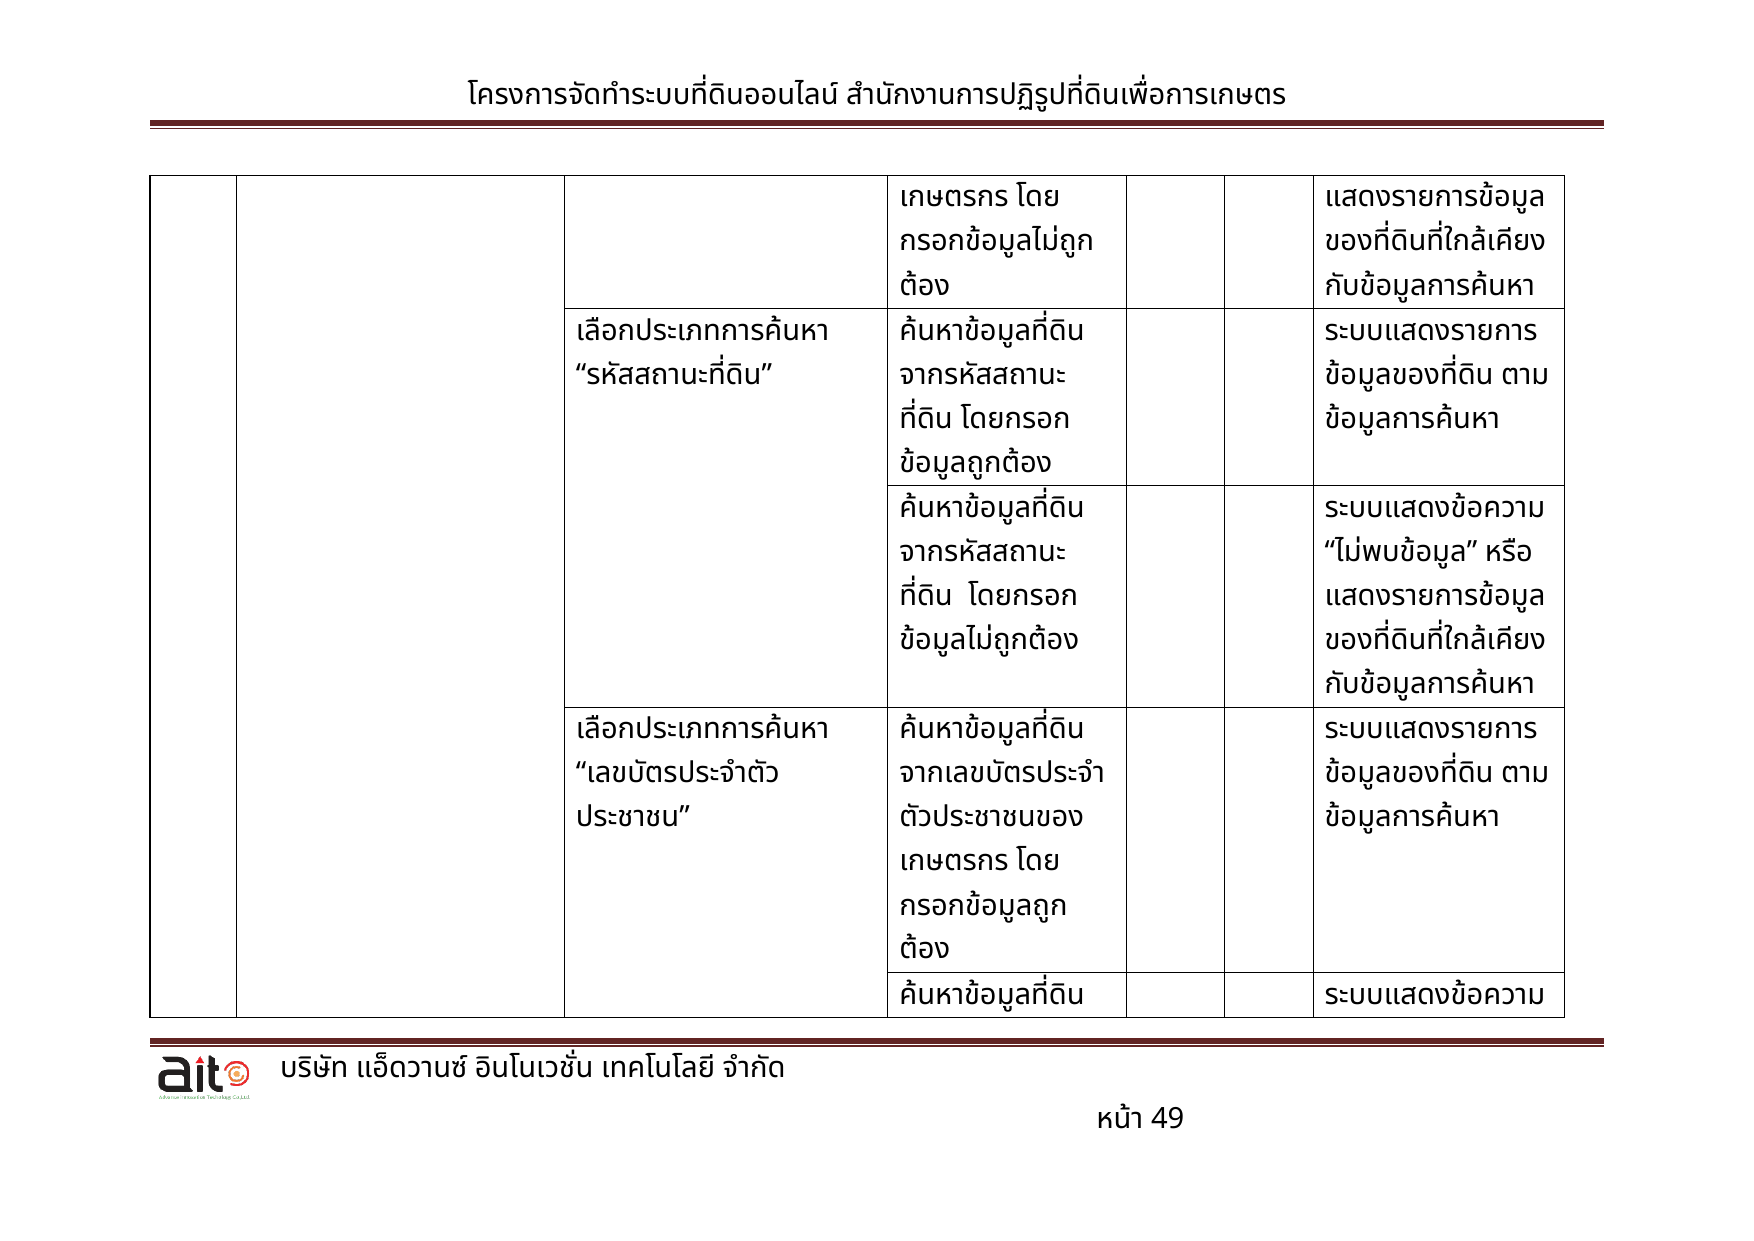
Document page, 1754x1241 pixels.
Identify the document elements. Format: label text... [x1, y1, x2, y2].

table_cell [1225, 486, 1313, 707]
table_cell [1127, 176, 1224, 308]
table_cell ระบบแสดงข้อความ “ไม่พบข้อมูล” หรือแสดงรายการข้อมูลของที่ดินที่ใกล้เคียง กับข้อมูลการค้นหา [1314, 176, 1564, 308]
table_cell [1225, 176, 1313, 308]
table_cell ค้นหาข้อมูลที่ดินจากข้อมูลเกษตรกร โดยกรอกข้อมูลไม่ถูกต้อง [888, 176, 1126, 308]
table_cell [1127, 309, 1224, 485]
table_cell [1127, 708, 1224, 972]
table_cell ค้นหาข้อมูลที่ดินจากเลขบัตรประจำตัวประชาชนของเกษตรกร โดยกรอกข้อมูลถูกต้อง [888, 708, 1126, 972]
table_cell [1225, 309, 1313, 485]
table_cell [1127, 973, 1224, 1017]
table_cell [1225, 708, 1313, 972]
table_cell ระบบแสดงรายการข้อมูลของที่ดิน ตามข้อมูลการค้นหา [1314, 708, 1564, 972]
table_cell ค้นหาข้อมูลที่ดินจากรหัสสถานะที่ดิน โดยกรอกข้อมูลถูกต้อง [888, 309, 1126, 485]
table_cell ระบบแสดงรายการข้อมูลของที่ดิน ตามข้อมูลการค้นหา [1314, 309, 1564, 485]
table_cell ค้นหาข้อมูลที่ดินจากเลขบัตรประจำตัวประชาชนของเกษตรกร โดยกรอกข้อมูลไม่ถูกต้อง [888, 973, 1126, 1017]
table_cell เลือกประเภทการค้นหา “รหัสสถานะที่ดิน” [565, 309, 887, 707]
picture [150, 1049, 257, 1105]
table_cell ค้นหาข้อมูลที่ดินจากรหัสสถานะที่ดิน โดยกรอกข้อมูลไม่ถูกต้อง [888, 486, 1126, 707]
table_cell เลือกประเภทการค้นหา “เลขบัตรประจำตัวประชาชน” [565, 708, 887, 1017]
table_cell ระบบแสดงข้อความ “ไม่พบข้อมูล” หรือแสดงรายการข้อมูลของที่ดินที่ใกล้เคียง กับข้อมูลการค้นหา [1314, 973, 1564, 1017]
table_cell ระบบแสดงข้อความ “ไม่พบข้อมูล” หรือแสดงรายการข้อมูลของที่ดินที่ใกล้เคียง กับข้อมูลการค้นหา [1314, 486, 1564, 707]
table_cell [1127, 486, 1224, 707]
table_cell [1225, 973, 1313, 1017]
